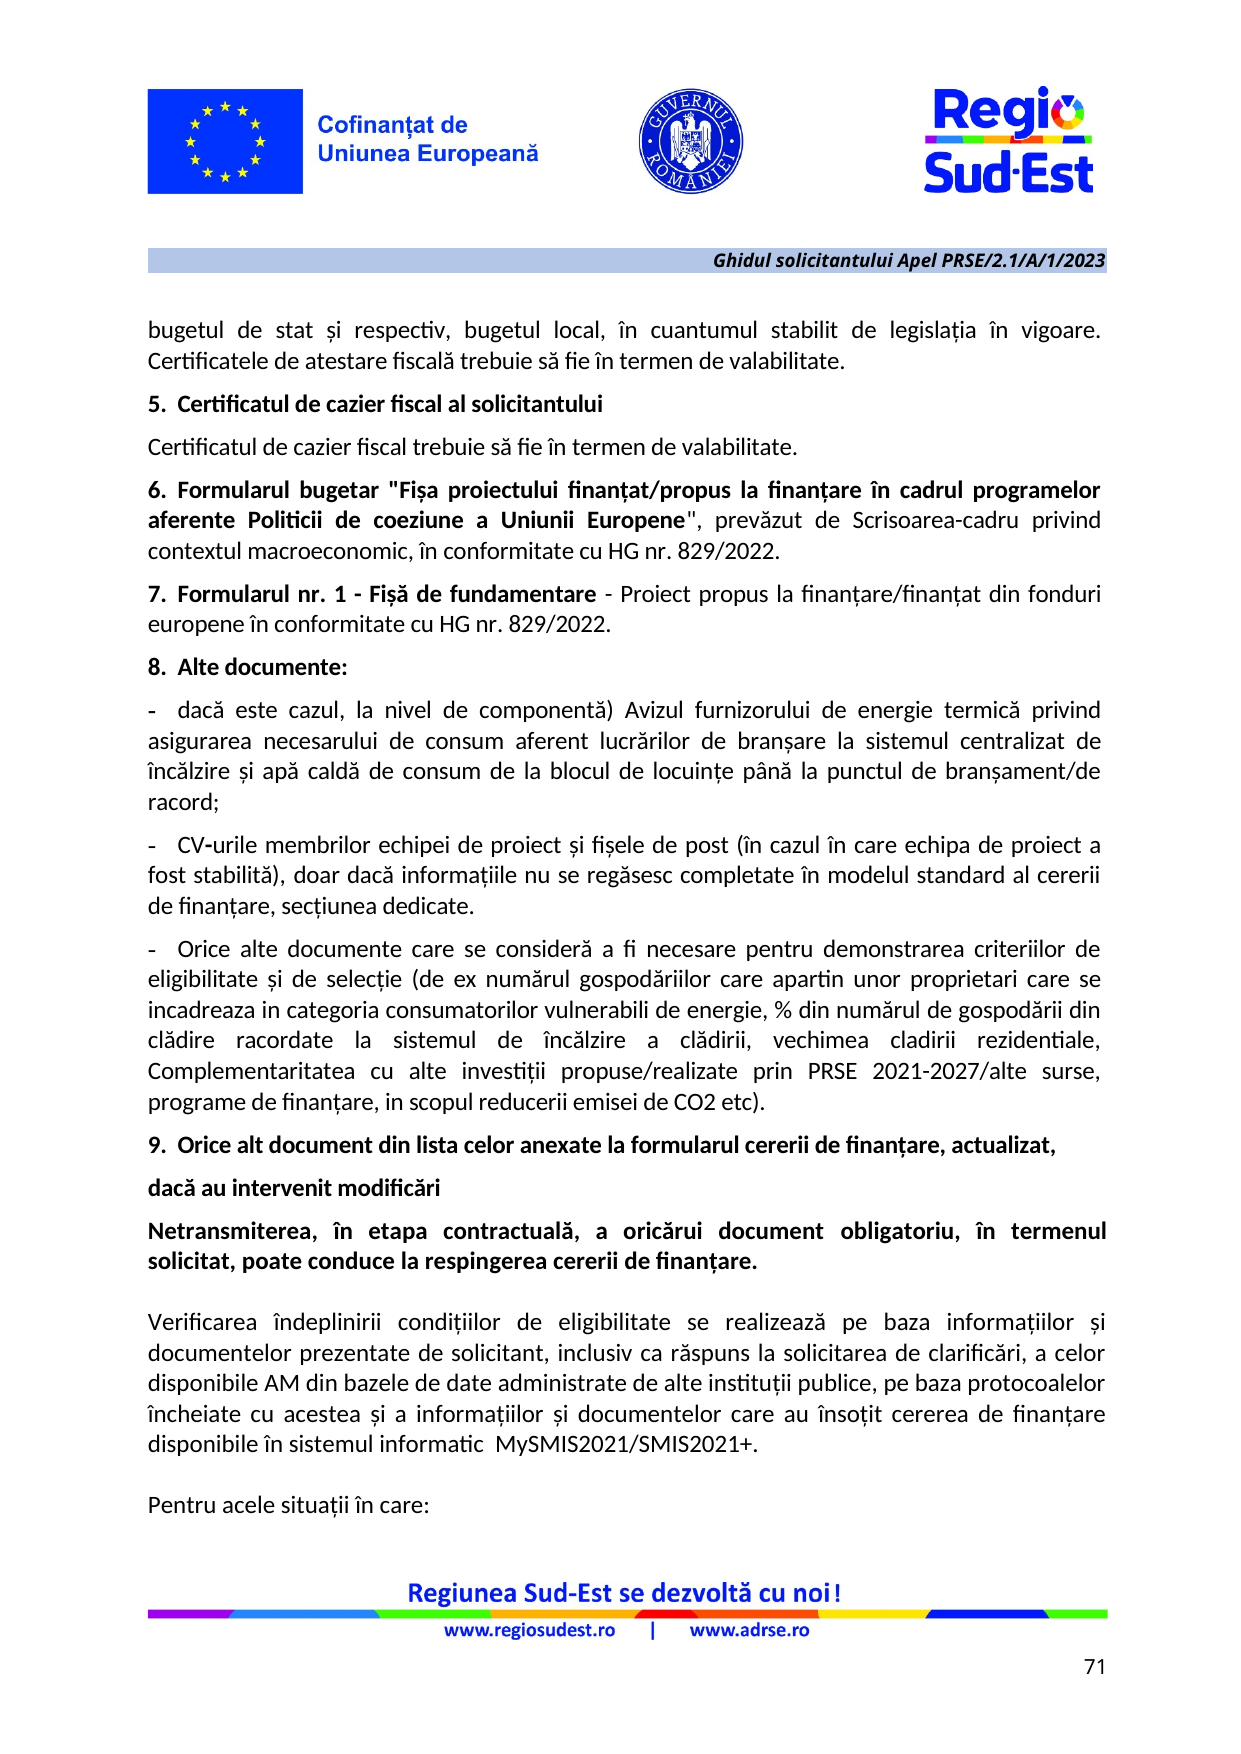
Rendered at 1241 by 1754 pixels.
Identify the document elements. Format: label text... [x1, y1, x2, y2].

list Formularul bugetar "Fişa proiectului finanțat/propus la finanțare în cadrul programelor aferente Politicii de coeziune a Uniunii Europene", prevăzut de Scrisoarea-cadru privind contextul macroeconomic, în conformitate cu HG nr. 829/2022. [148, 474, 1102, 565]
text Certificatul de cazier fiscal trebuie să fie în termen de valabilitate. [148, 431, 1102, 461]
text Pentru acele situații în care: [148, 1489, 1107, 1520]
list Orice alt document din lista celor anexate la formularul cererii de finanțare, actualizat, [148, 1129, 1102, 1159]
picture [147, 86, 1093, 195]
list Orice alte documente care se consideră a fi necesare pentru demonstrarea criteriilor de eligibilitate și de selecție (de ex numărul gospodăriilor care apartin unor proprietari care se incadreaza in categoria consumatorilor vulnerabili de energie, % din numărul de gospodării din clădire racordate la sistemul de încălzire a clădirii, vechimea cladirii rezidentiale, Complementaritatea cu alte investiții propuse/realizate prin PRSE 2021-2027/alte surse, programe de finanțare, in scopul reducerii emisei de CO2 etc). [148, 933, 1102, 1116]
list Formularul nr. 1 - Fişă de fundamentare - Proiect propus la finanţare/finanţat din fonduri europene în conformitate cu HG nr. 829/2022. [148, 578, 1102, 639]
text Verificarea îndeplinirii condițiilor de eligibilitate se realizează pe baza informațiilor și documentelor prezentate de solicitant, inclusiv ca răspuns la solicitarea de clarificări, a celor disponibile AM din bazele de date administrate de alte instituții publice, pe baza protocoalelor încheiate cu acestea și a informațiilor și documentelor care au însoțit cererea de finanțare disponibile în sistemul informatic MySMIS2021/SMIS2021+. [148, 1306, 1107, 1459]
list CV-urile membrilor echipei de proiect şi fişele de post (în cazul în care echipa de proiect a fost stabilită), doar dacă informațiile nu se regăsesc completate în modelul standard al cererii de finanțare, secțiunea dedicate. [148, 829, 1102, 921]
list dacă este cazul, la nivel de componentă) Avizul furnizorului de energie termică privind asigurarea necesarului de consum aferent lucrărilor de branşare la sistemul centralizat de încălzire şi apă caldă de consum de la blocul de locuinţe până la punctul de branşament/de racord; [148, 694, 1102, 817]
list Certificatul de cazier fiscal al solicitantului [148, 388, 1102, 418]
list Netransmiterea, în etapa contractuală, a oricărui document obligatoriu, în termenul solicitat, poate conduce la respingerea cererii de finanțare. [148, 1215, 1107, 1276]
picture [147, 1582, 1108, 1640]
text dacă au intervenit modificări [148, 1172, 1102, 1202]
list Alte documente: [148, 651, 1102, 682]
